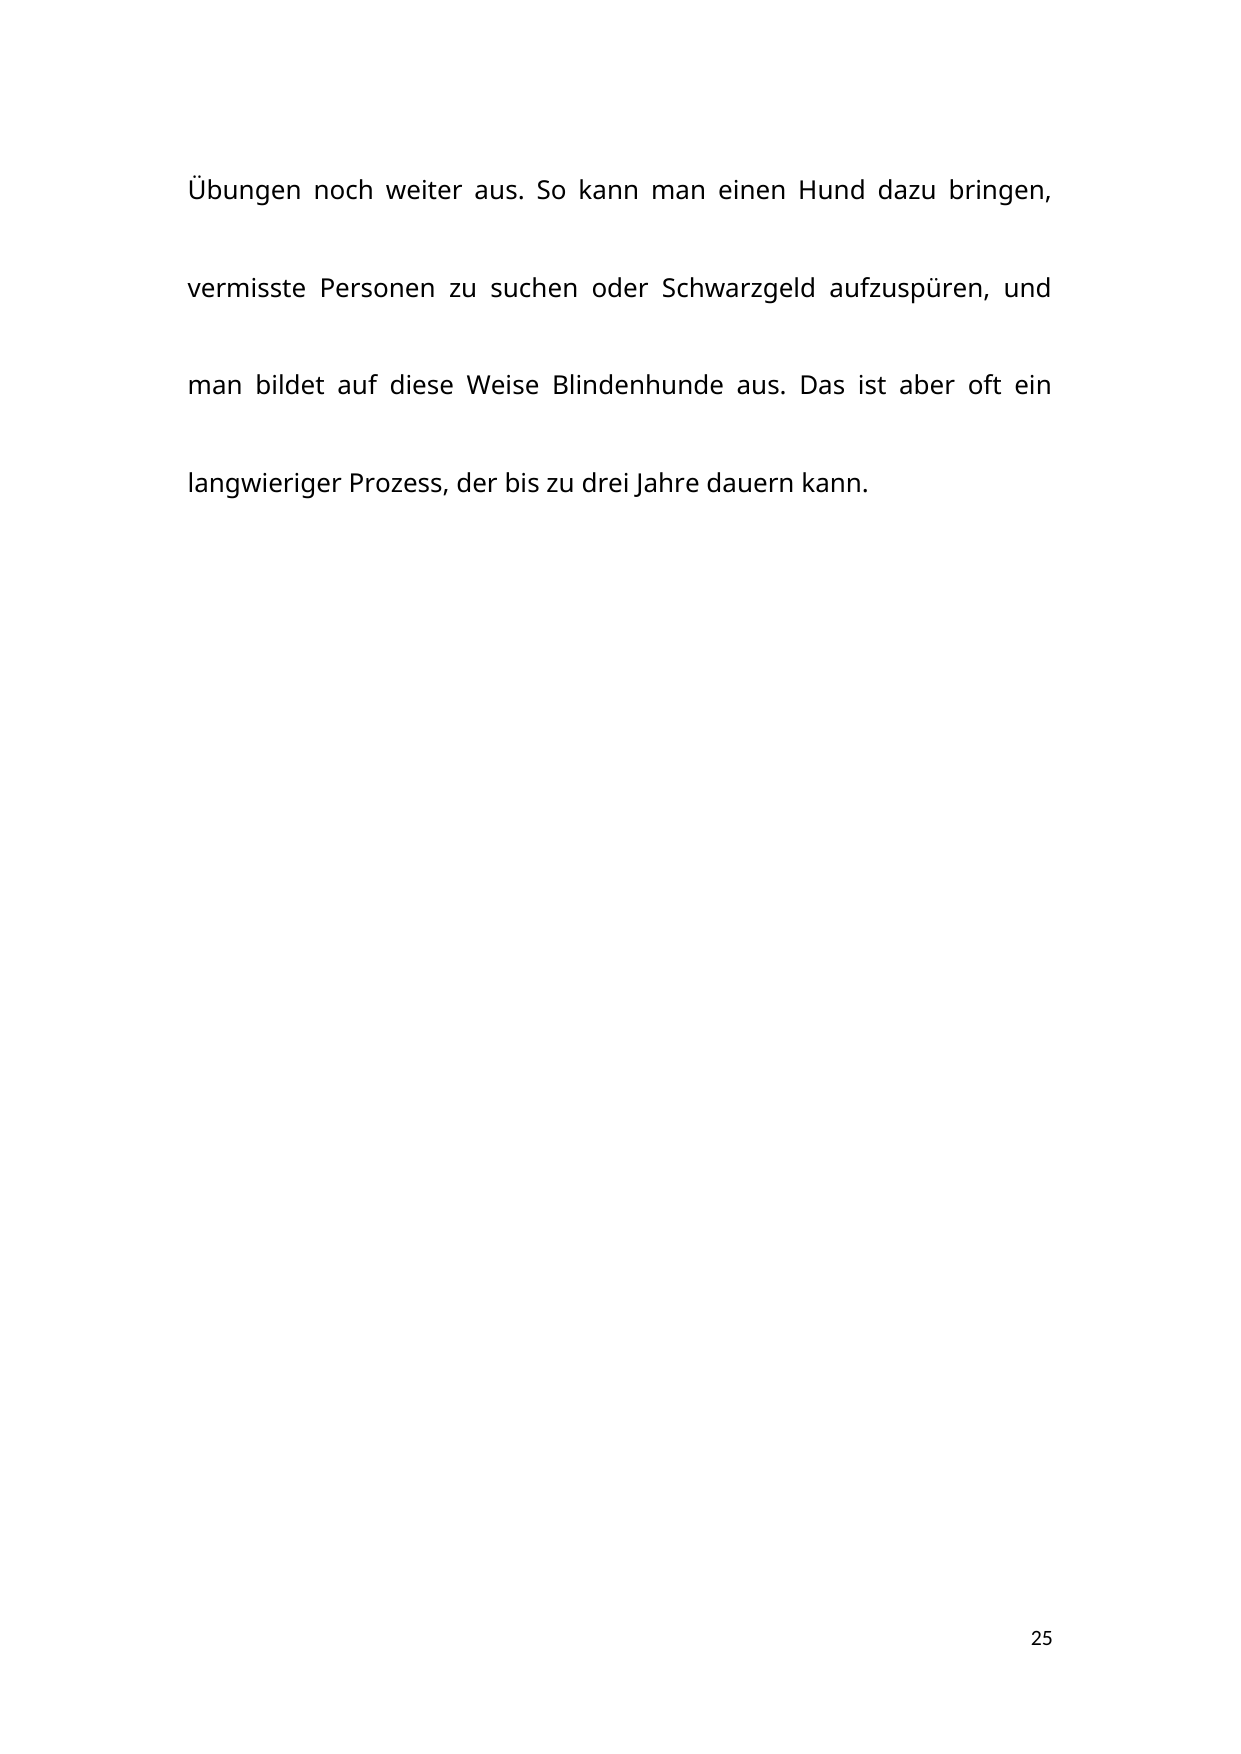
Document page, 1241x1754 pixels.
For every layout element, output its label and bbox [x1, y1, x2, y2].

text [187, 157, 1053, 514]
